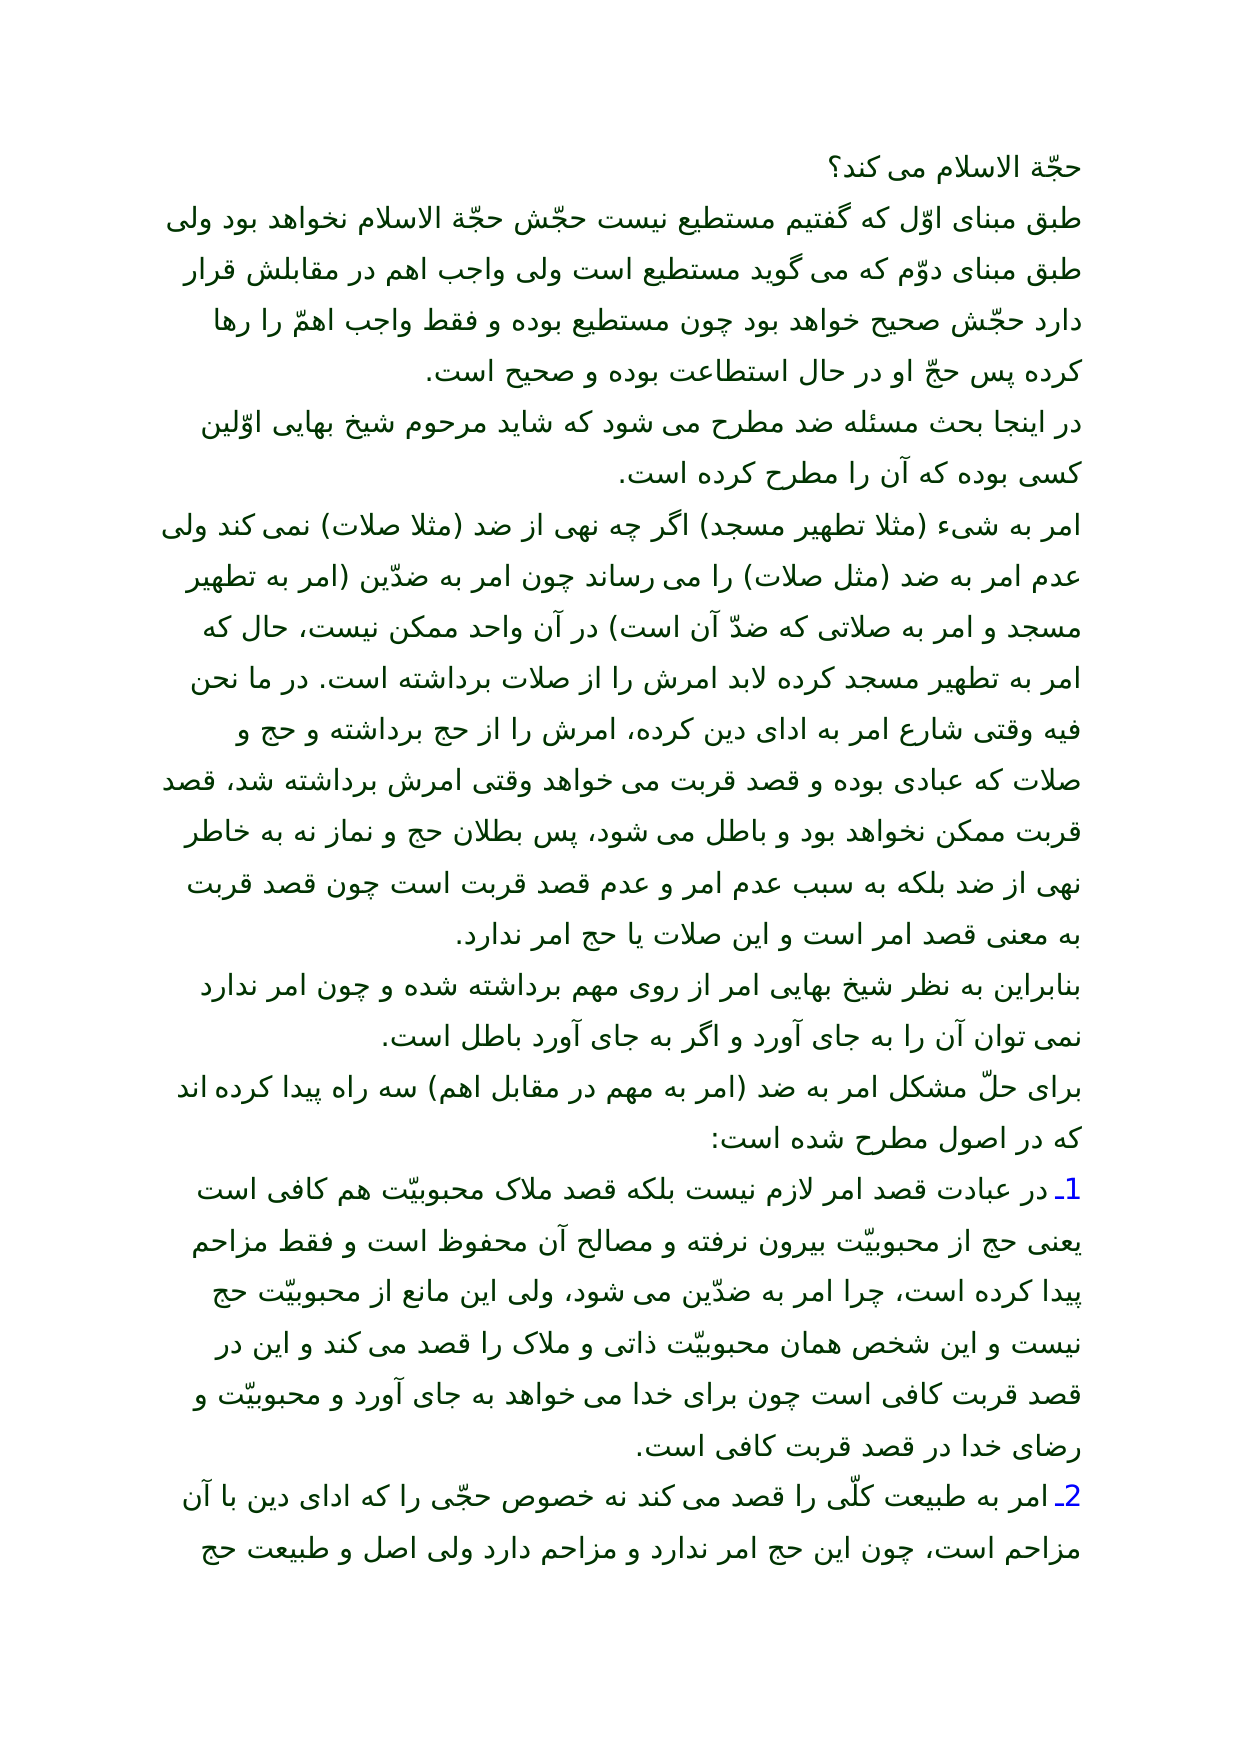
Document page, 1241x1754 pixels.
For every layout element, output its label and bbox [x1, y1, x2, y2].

text [158, 150, 1082, 1565]
